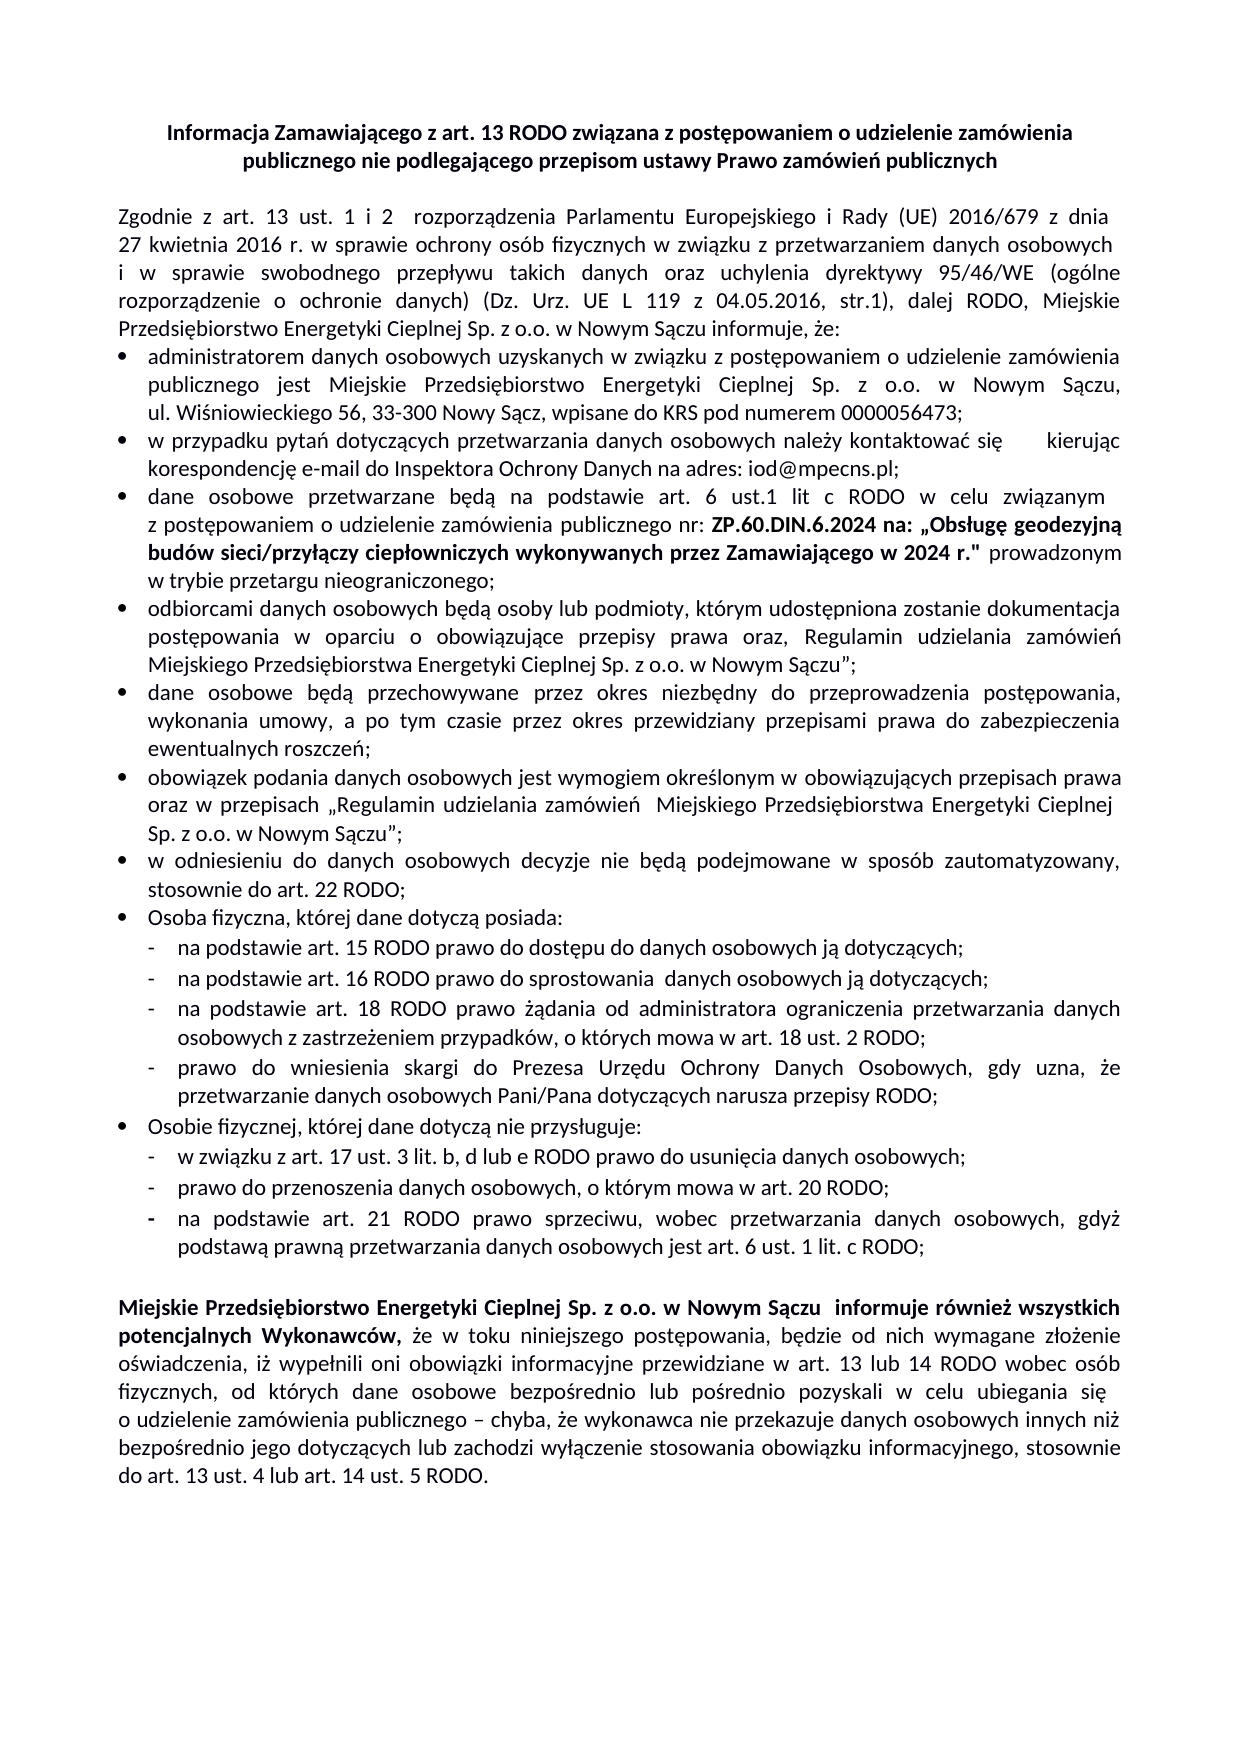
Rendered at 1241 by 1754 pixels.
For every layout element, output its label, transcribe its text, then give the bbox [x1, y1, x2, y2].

text - prawo do wniesienia skargi do Prezesa Urzędu Ochrony Danych Osobowych, gdy uzna, że przetwarzanie danych osobowych Pani/Pana dotyczących narusza przepisy RODO; [148, 1053, 1122, 1109]
text Zgodnie z art. 13 ust. 1 i 2 rozporządzenia Parlamentu Europejskiego i Rady (UE) 2016/679 z dnia 27 kwietnia 2016 r. w sprawie ochrony osób fizycznych w związku z przetwarzaniem danych osobowych i w sprawie swobodnego przepływu takich danych oraz uchylenia dyrektywy 95/46/WE (ogólne rozporządzenie o ochronie danych) (Dz. Urz. UE L 119 z 04.05.2016, str.1), dalej RODO, Miejskie Przedsiębiorstwo Energetyki Cieplnej Sp. z o.o. w Nowym Sączu informuje, że: [118, 202, 1122, 342]
list odbiorcami danych osobowych będą osoby lub podmioty, którym udostępniona zostanie dokumentacja postępowania w oparciu o obowiązujące przepisy prawa oraz, Regulamin udzielania zamówień Miejskiego Przedsiębiorstwa Energetyki Cieplnej Sp. z o.o. w Nowym Sączu”; [118, 594, 1122, 678]
text Informacja Zamawiającego z art. 13 RODO związana z postępowaniem o udzielenie zamówienia publicznego nie podlegającego przepisom ustawy Prawo zamówień publicznych [118, 118, 1122, 174]
text Miejskie Przedsiębiorstwo Energetyki Cieplnej Sp. z o.o. w Nowym Sączu informuje również wszystkich potencjalnych Wykonawców, że w toku niniejszego postępowania, będzie od nich wymagane złożenie oświadczenia, iż wypełnili oni obowiązki informacyjne przewidziane w art. 13 lub 14 RODO wobec osób fizycznych, od których dane osobowe bezpośrednio lub pośrednio pozyskali w celu ubiegania się o udzielenie zamówienia publicznego – chyba, że wykonawca nie przekazuje danych osobowych innych niż bezpośrednio jego dotyczących lub zachodzi wyłączenie stosowania obowiązku informacyjnego, stosownie do art. 13 ust. 4 lub art. 14 ust. 5 RODO. [118, 1293, 1122, 1489]
list dane osobowe przetwarzane będą na podstawie art. 6 ust.1 lit c RODO w celu związanym z postępowaniem o udzielenie zamówienia publicznego nr: ZP.60.DIN.6.2024 na: „Obsługę geodezyjną budów sieci/przyłączy ciepłowniczych wykonywanych przez Zamawiającego w 2024 r." prowadzonym w trybie przetargu nieograniczonego; [118, 482, 1122, 594]
text - na podstawie art. 21 RODO prawo sprzeciwu, wobec przetwarzania danych osobowych, gdyż podstawą prawną przetwarzania danych osobowych jest art. 6 ust. 1 lit. c RODO; [148, 1204, 1122, 1260]
list Osoba fizyczna, której dane dotyczą posiada: [118, 903, 1122, 931]
list w odniesieniu do danych osobowych decyzje nie będą podejmowane w sposób zautomatyzowany, stosownie do art. 22 RODO; [118, 847, 1122, 903]
text - na podstawie art. 16 RODO prawo do sprostowania danych osobowych ją dotyczących; [148, 964, 1122, 992]
text - na podstawie art. 18 RODO prawo żądania od administratora ograniczenia przetwarzania danych osobowych z zastrzeżeniem przypadków, o których mowa w art. 18 ust. 2 RODO; [148, 994, 1122, 1051]
text - na podstawie art. 15 RODO prawo do dostępu do danych osobowych ją dotyczących; [148, 933, 1122, 961]
text - w związku z art. 17 ust. 3 lit. b, d lub e RODO prawo do usunięcia danych osobowych; [148, 1142, 1122, 1171]
list w przypadku pytań dotyczących przetwarzania danych osobowych należy kontaktować się kierując korespondencję e-mail do Inspektora Ochrony Danych na adres: iod@mpecns.pl; [118, 426, 1122, 482]
list Osobie fizycznej, której dane dotyczą nie przysługuje: [118, 1112, 1122, 1140]
text - prawo do przenoszenia danych osobowych, o którym mowa w art. 20 RODO; [148, 1173, 1122, 1201]
list dane osobowe będą przechowywane przez okres niezbędny do przeprowadzenia postępowania, wykonania umowy, a po tym czasie przez okres przewidziany przepisami prawa do zabezpieczenia ewentualnych roszczeń; [118, 678, 1122, 763]
list obowiązek podania danych osobowych jest wymogiem określonym w obowiązujących przepisach prawa oraz w przepisach „Regulamin udzielania zamówień Miejskiego Przedsiębiorstwa Energetyki Cieplnej Sp. z o.o. w Nowym Sączu”; [118, 763, 1122, 847]
list administratorem danych osobowych uzyskanych w związku z postępowaniem o udzielenie zamówienia publicznego jest Miejskie Przedsiębiorstwo Energetyki Cieplnej Sp. z o.o. w Nowym Sączu, ul. Wiśniowieckiego 56, 33-300 Nowy Sącz, wpisane do KRS pod numerem 0000056473; [118, 342, 1122, 426]
